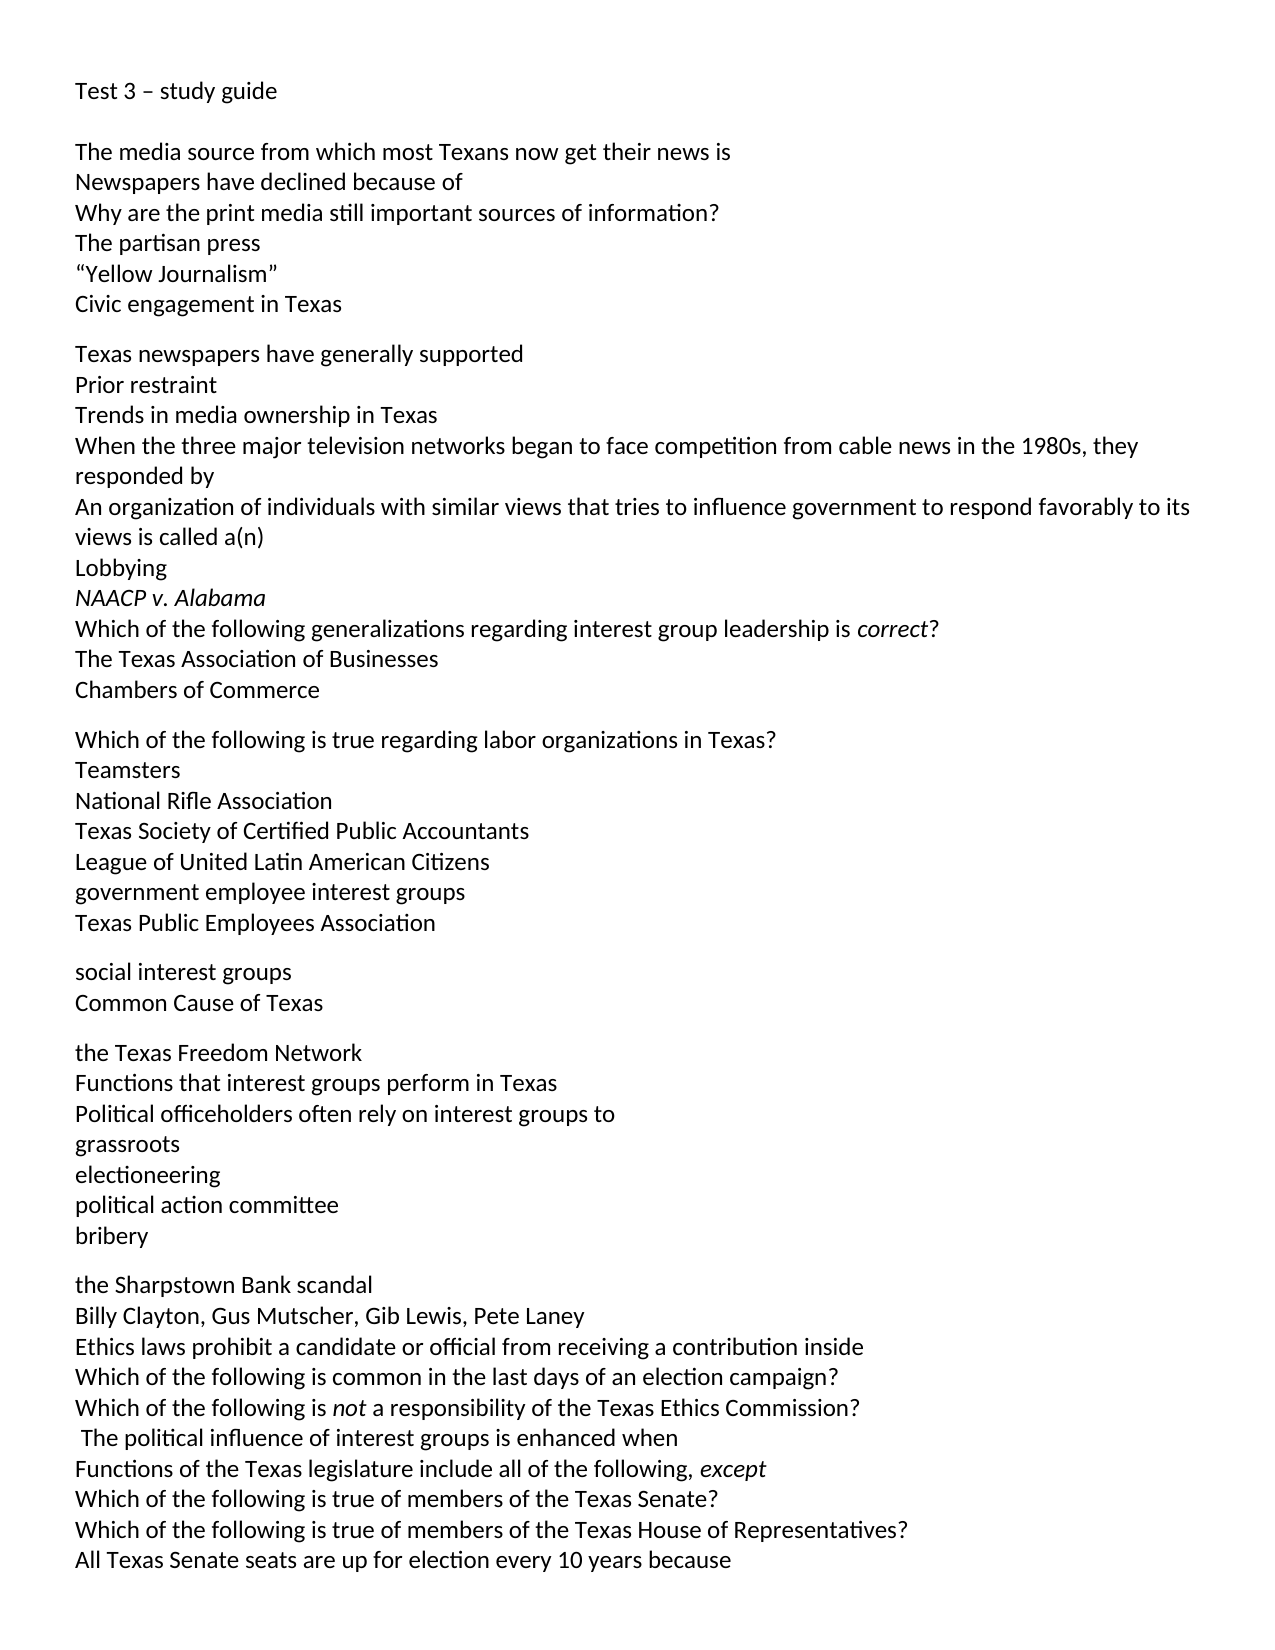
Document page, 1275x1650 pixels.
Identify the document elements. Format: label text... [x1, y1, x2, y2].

text Functions of the Texas legislature include all of the following, except Which of the following is true of members of the Texas Senate? [75, 1453, 1200, 1514]
text government employee interest groups Texas Public Employees Association [75, 876, 1200, 957]
text All Texas Senate seats are up for election every 10 years because [75, 1544, 1200, 1575]
text Which of the following is true regarding labor organizations in Texas?​ Teamsters National Rifle Association Texas Society of Certified Public Accountants League of United Latin American Citizens [75, 724, 1200, 876]
text Why are the print media still important sources of information?​ [75, 197, 1200, 228]
text Test 3 – study guide The media source from which most Texans now get their news is​ [75, 75, 1200, 167]
text The partisan press “Yellow Journalism” Civic engagement in Texas [75, 228, 1200, 338]
text The Texas Association of Businesses Chambers of Commerce [75, 643, 1200, 724]
text Newspapers have declined because ​of [75, 167, 1200, 197]
text An organization of individuals with similar views that tries to influence government to respond favorably to its views is called a(n) [75, 491, 1200, 552]
text Prior restraint Trends in media ownership in Texas​ ​When the three major television networks began to face competition from cable news in the 1980s, they responded by [75, 369, 1200, 491]
text Which of the following is not a responsibility of the Texas Ethics Commission? The political influence of interest groups is enhanced when [75, 1392, 1200, 1453]
text Texas newspapers have generally supported ​ [75, 338, 1200, 369]
text the Texas Freedom Network Functions that interest groups perform in Texas Political officeholders often rely on interest groups to [75, 1037, 1200, 1128]
text Which of the following is common in the last days of an election campaign? [75, 1361, 1200, 1392]
text Lobbying NAACP v. Alabama Which of the following generalizations regarding interest group leadership is correct? [75, 552, 1200, 643]
text Which of the following is true of members of the Texas House of Representatives? [75, 1514, 1200, 1544]
text grassroots electioneering political action committee bribery [75, 1128, 1200, 1269]
text the Sharpstown Bank scandal Billy Clayton, Gus Mutscher, Gib Lewis, Pete Laney Ethics laws prohibit a candidate or official from receiving a contribution inside [75, 1269, 1200, 1361]
text social interest groups Common Cause of Texas [75, 957, 1200, 1037]
